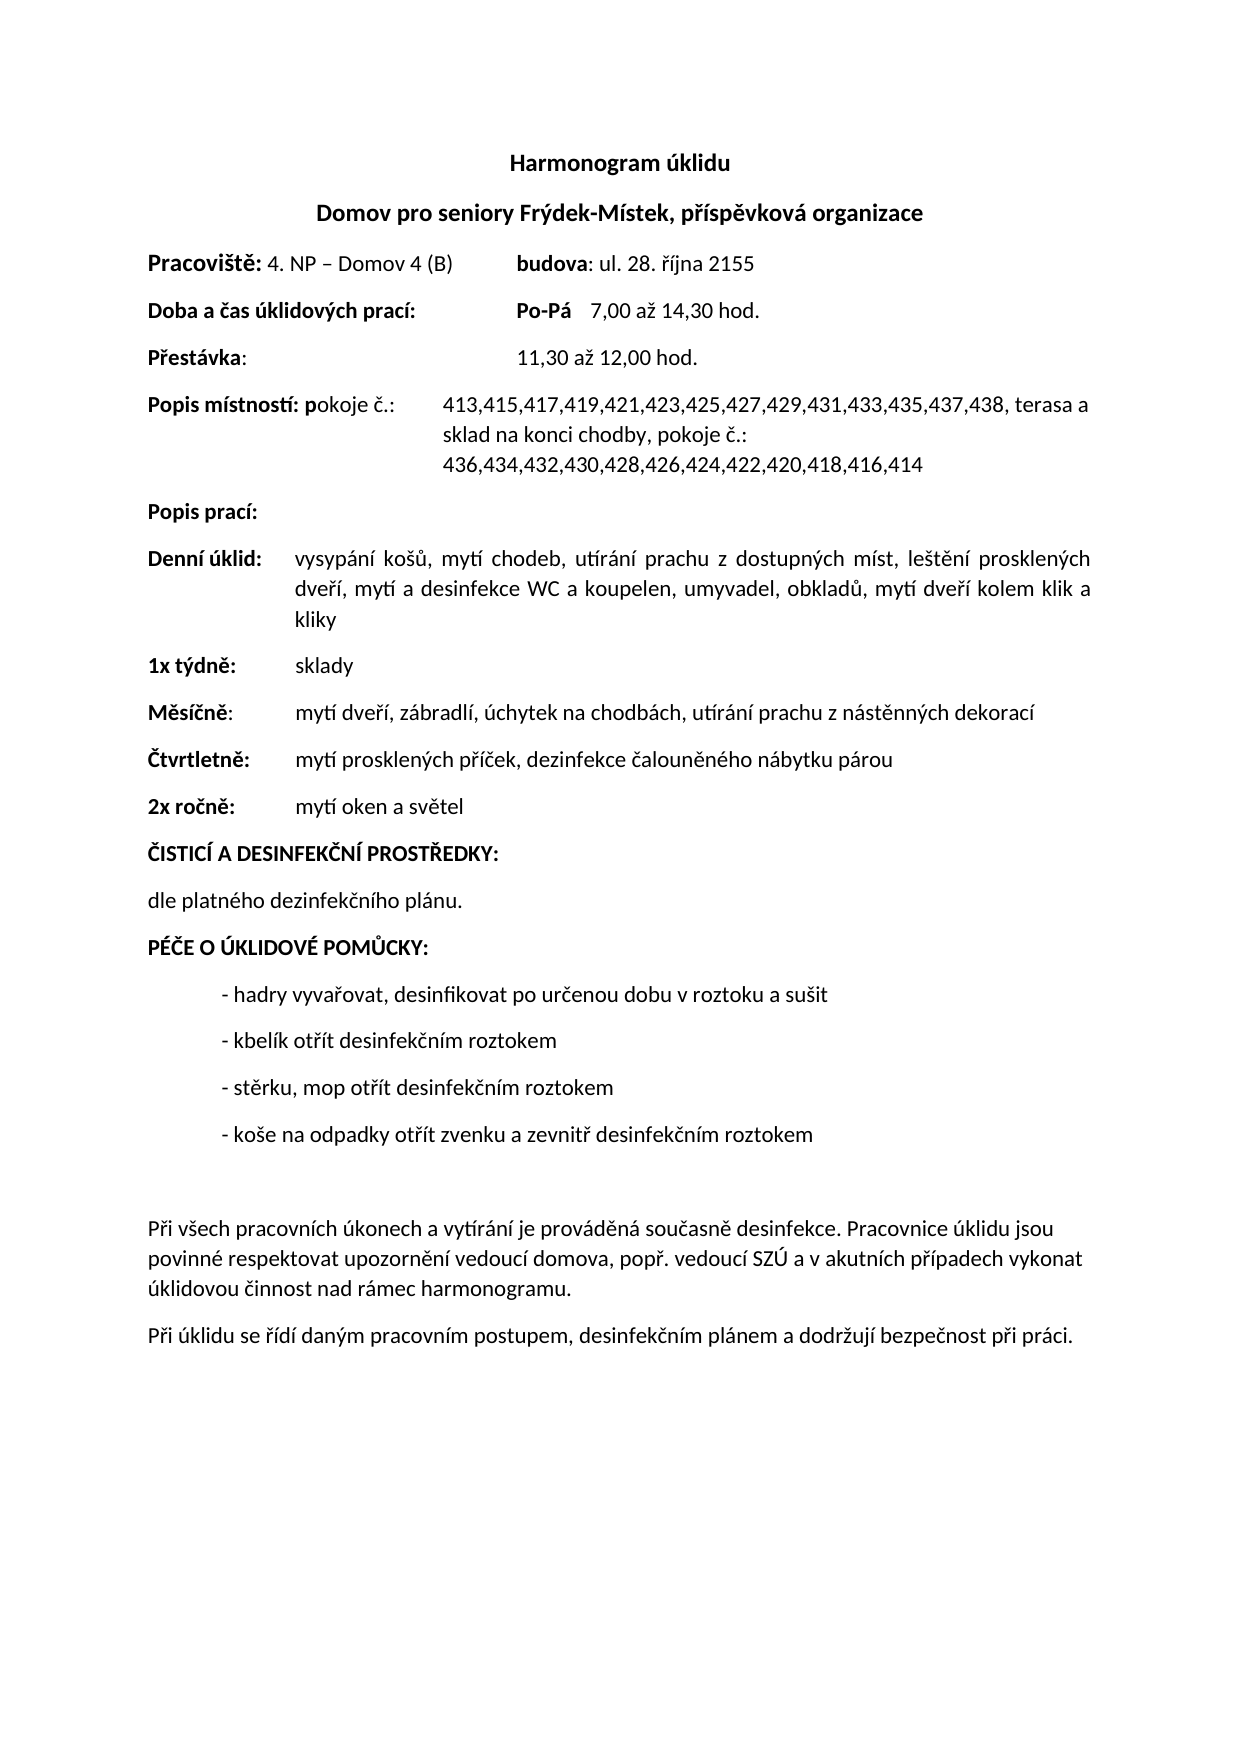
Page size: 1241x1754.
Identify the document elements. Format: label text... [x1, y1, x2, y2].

text Popis prací: [148, 497, 1093, 525]
text - kbelík otřít desinfekčním roztokem [148, 1027, 1093, 1054]
text Popis místností: pokoje č.: 413,415,417,419,421,423,425,427,429,431,433,435,437,438, terasa a sklad na konci chodby, pokoje č.: 436,434,432,430,428,426,424,422,420,418,416,414 [148, 390, 1093, 478]
text dle platného dezinfekčního plánu. [148, 886, 1093, 914]
text - koše na odpadky otřít zvenku a zevnitř desinfekčním roztokem [148, 1120, 1093, 1148]
text ČISTICÍ A DESINFEKČNÍ PROSTŘEDKY: [148, 839, 1093, 867]
text Přestávka: 11,30 až 12,00 hod. [148, 343, 1093, 371]
text - stěrku, mop otřít desinfekčním roztokem [148, 1073, 1093, 1101]
text Doba a čas úklidových prací: Po-Pá 7,00 až 14,30 hod. [148, 296, 1093, 324]
text Domov pro seniory Frýdek-Místek, příspěvková organizace [148, 197, 1093, 228]
text Čtvrtletně: mytí prosklených příček, dezinfekce čalouněného nábytku párou [148, 745, 1093, 773]
text Pracoviště: 4. NP – Domov 4 (B) budova: ul. 28. října 2155 [148, 247, 1093, 277]
text 2x ročně: mytí oken a světel [148, 792, 1093, 820]
text - hadry vyvařovat, desinfikovat po určenou dobu v roztoku a sušit [148, 980, 1093, 1008]
text PÉČE O ÚKLIDOVÉ POMŮCKY: [148, 933, 1093, 961]
text Měsíčně: mytí dveří, zábradlí, úchytek na chodbách, utírání prachu z nástěnných dekorací [148, 698, 1093, 726]
text 1x týdně: sklady [148, 652, 1093, 679]
text Denní úklid: vysypání košů, mytí chodeb, utírání prachu z dostupných míst, leštění prosklených dveří, mytí a desinfekce WC a koupelen, umyvadel, obkladů, mytí dveří kolem klik a kliky [148, 544, 1093, 633]
text Harmonogram úklidu [148, 148, 1093, 178]
text Při všech pracovních úkonech a vytírání je prováděná současně desinfekce. Pracovnice úklidu jsou povinné respektovat upozornění vedoucí domova, popř. vedoucí SZÚ a v akutních případech vykonat úklidovou činnost nad rámec harmonogramu. [148, 1214, 1093, 1302]
text Při úklidu se řídí daným pracovním postupem, desinfekčním plánem a dodržují bezpečnost při práci. [148, 1321, 1093, 1349]
